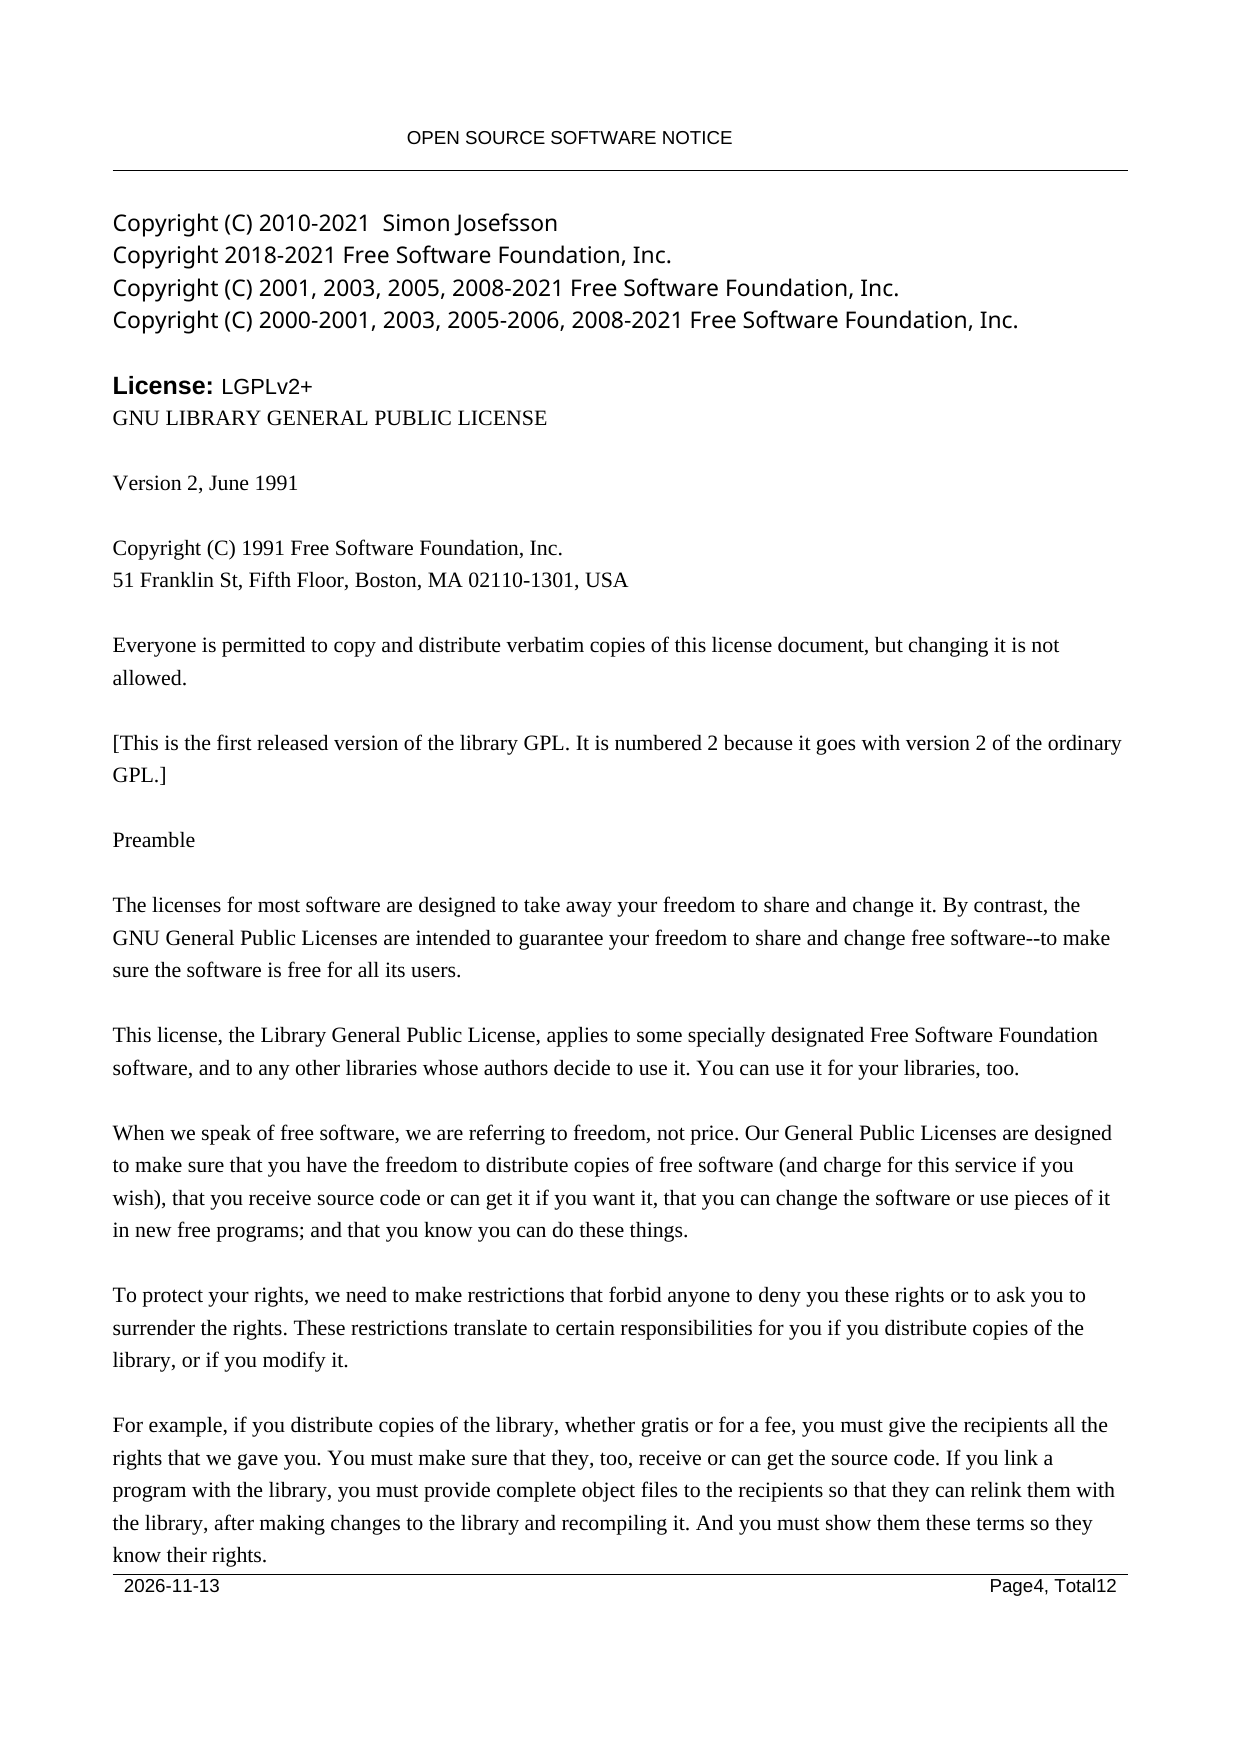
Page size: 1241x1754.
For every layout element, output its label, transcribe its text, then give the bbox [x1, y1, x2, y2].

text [112, 401, 1128, 1571]
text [112, 206, 1128, 369]
text License: LGPLv2+ [112, 369, 1128, 401]
